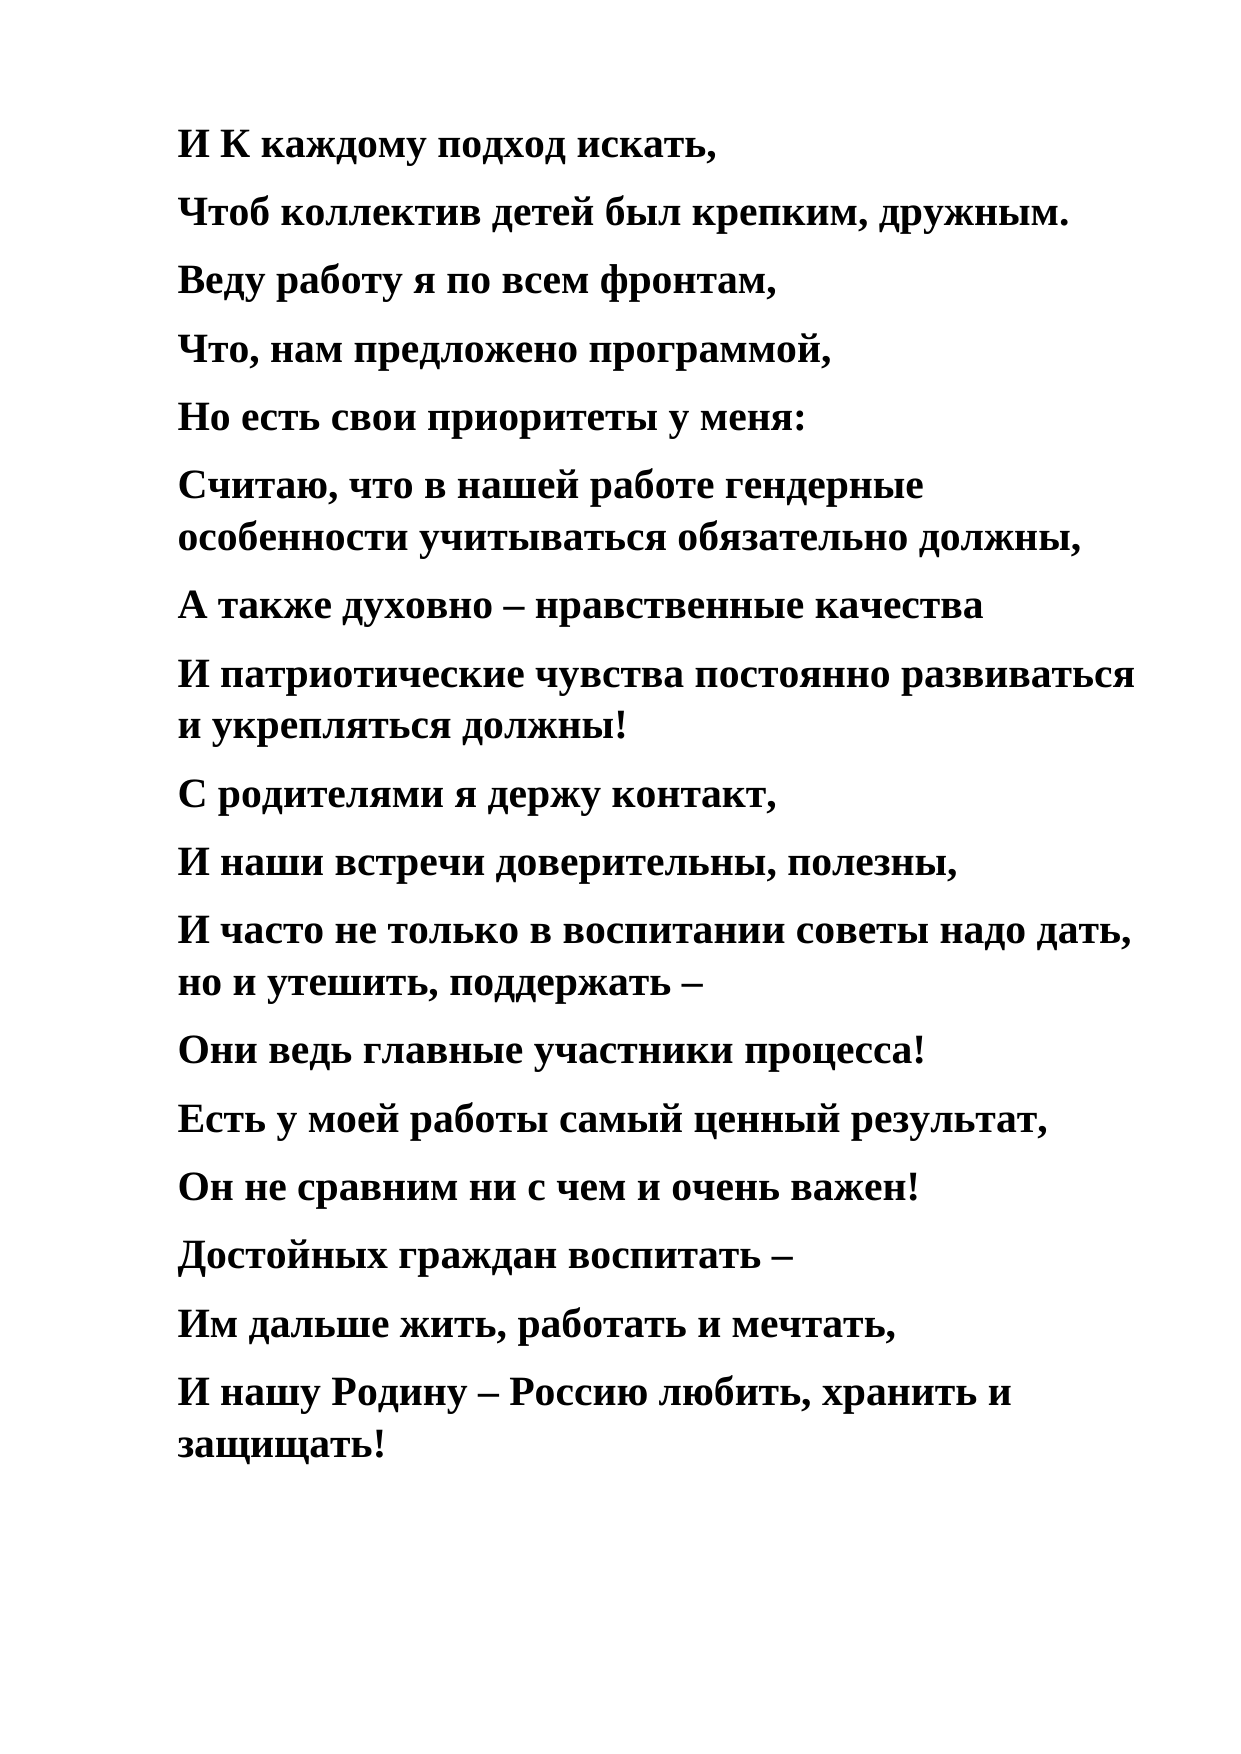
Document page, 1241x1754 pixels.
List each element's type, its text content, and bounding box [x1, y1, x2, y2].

text И наши встречи доверительны, полезны, [177, 836, 1152, 884]
text И патриотические чувства постоянно развиваться и укрепляться должны! [177, 648, 1152, 748]
text Но есть свои приоритеты у меня: [177, 391, 1152, 439]
text И часто не только в воспитании советы надо дать, но и утешить, поддержать – [177, 905, 1152, 1004]
text Веду работу я по всем фронтам, [177, 255, 1152, 303]
text С родителями я держу контакт, [177, 768, 1152, 816]
text Он не сравним ни с чем и очень важен! [177, 1161, 1152, 1209]
text Им дальше жить, работать и мечтать, [177, 1298, 1152, 1346]
text Достойных граждан воспитать – [177, 1230, 1152, 1278]
text Они ведь главные участники процесса! [177, 1025, 1152, 1073]
text Что, нам предложено программой, [177, 323, 1152, 371]
text Считаю, что в нашей работе гендерные особенности учитываться обязательно должны, [177, 460, 1152, 559]
text И К каждому подход искать, [177, 118, 1152, 166]
text Есть у моей работы самый ценный результат, [177, 1093, 1152, 1141]
text И нашу Родину – Россию любить, хранить и защищать! [177, 1366, 1152, 1466]
text А также духовно – нравственные качества [177, 580, 1152, 628]
text Чтоб коллектив детей был крепким, дружным. [177, 186, 1152, 234]
